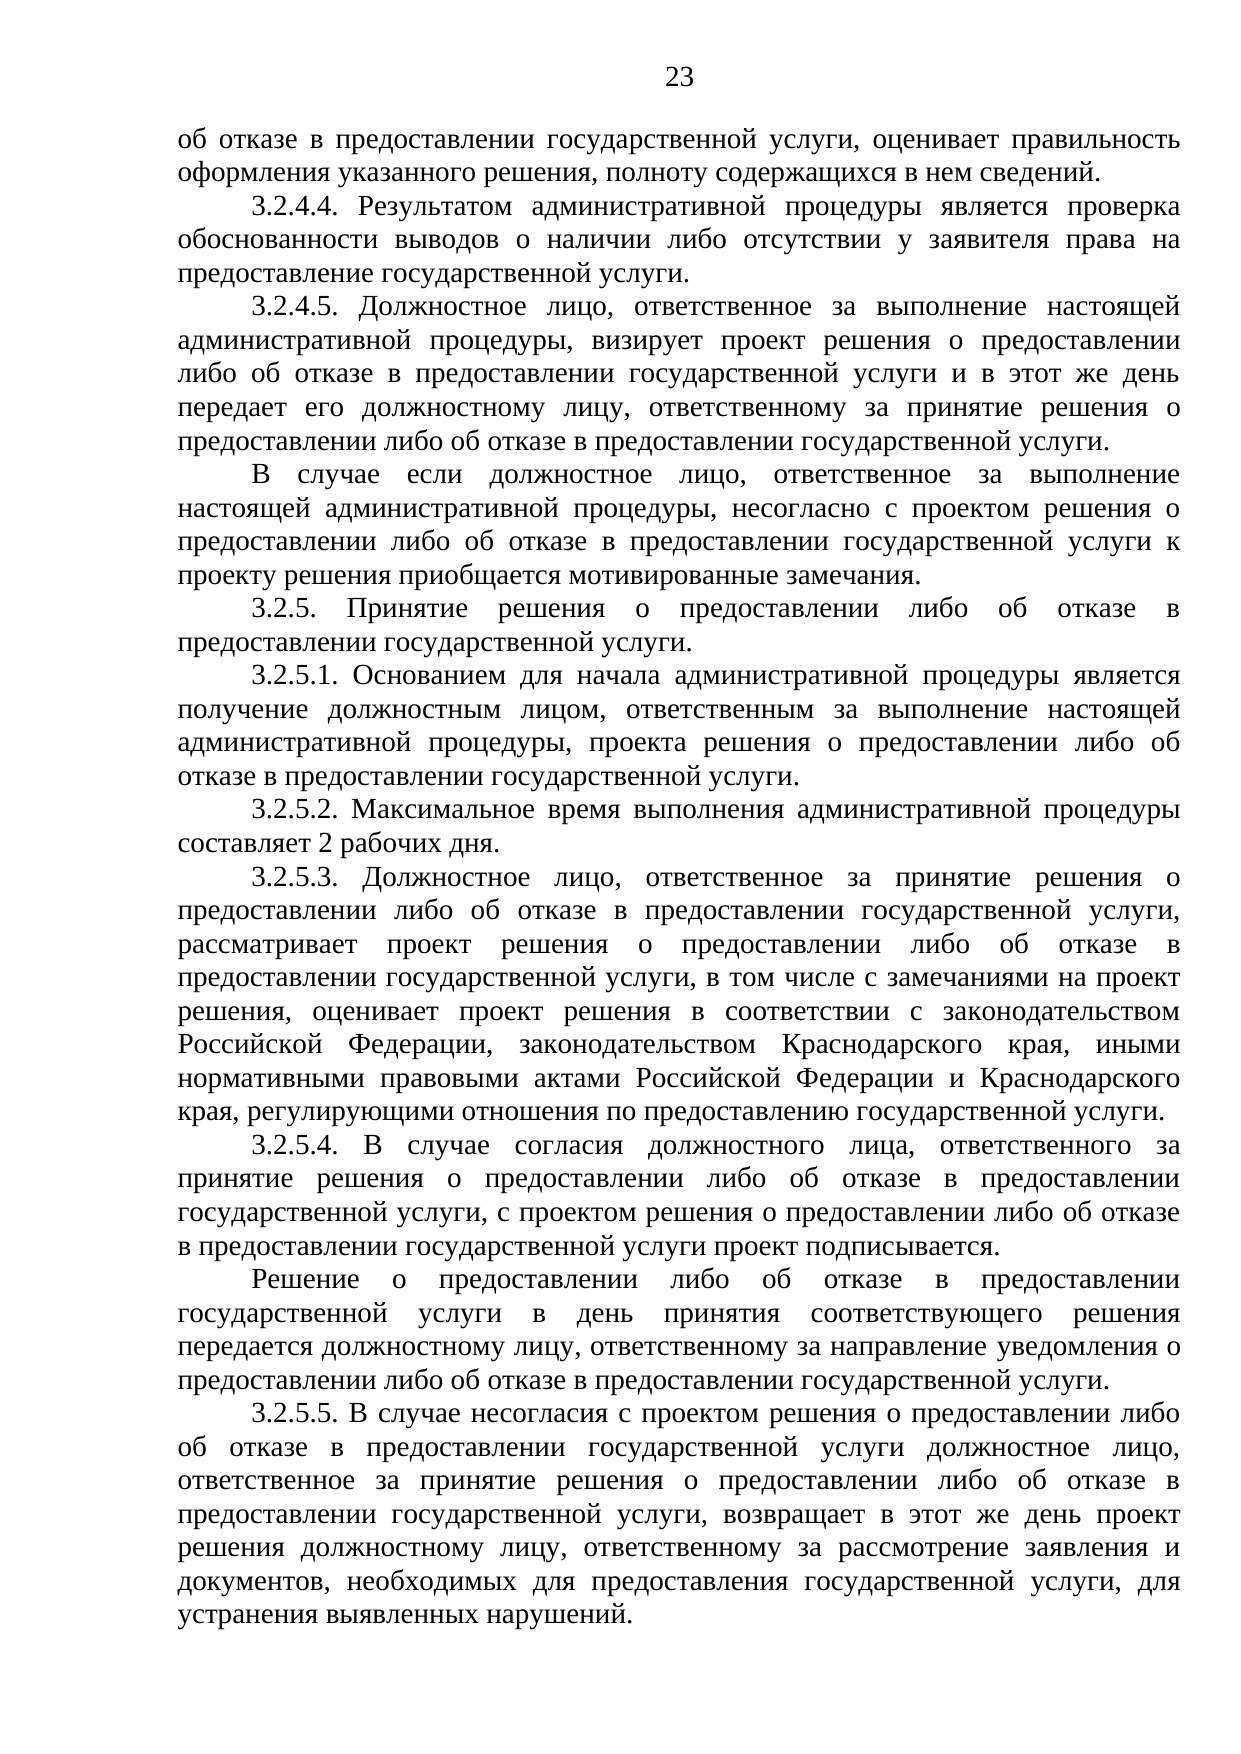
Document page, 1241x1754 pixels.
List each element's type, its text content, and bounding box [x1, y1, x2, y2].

text 3.2.5.2. Максимальное время выполнения административной процедуры составляет 2 рабочих дня. [177, 792, 1181, 859]
text 3.2.5.3. Должностное лицо, ответственное за принятие решения о предоставлении либо об отказе в предоставлении государственной услуги, рассматривает проект решения о предоставлении либо об отказе в предоставлении государственной услуги, в том числе с замечаниями на проект решения, оценивает проект решения в соответствии с законодательством Российской Федерации, законодательством Краснодарского края, иными нормативными правовыми актами Российской Федерации и Краснодарского края, регулирующими отношения по предоставлению государственной услуги. [177, 859, 1181, 1127]
text 3.2.4.4. Результатом административной процедуры является проверка обоснованности выводов о наличии либо отсутствии у заявителя права на предоставление государственной услуги. [177, 188, 1181, 288]
text 3.2.5.4. В случае согласия должностного лица, ответственного за принятие решения о предоставлении либо об отказе в предоставлении государственной услуги, с проектом решения о предоставлении либо об отказе в предоставлении государственной услуги проект подписывается. [177, 1127, 1181, 1261]
text 3.2.4.5. Должностное лицо, ответственное за выполнение настоящей административной процедуры, визирует проект решения о предоставлении либо об отказе в предоставлении государственной услуги и в этот же день передает его должностному лицу, ответственному за принятие решения о предоставлении либо об отказе в предоставлении государственной услуги. [177, 288, 1181, 456]
text 3.2.5.1. Основанием для начала административной процедуры является получение должностным лицом, ответственным за выполнение настоящей административной процедуры, проекта решения о предоставлении либо об отказе в предоставлении государственной услуги. [177, 657, 1181, 792]
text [177, 121, 1181, 188]
text Решение о предоставлении либо об отказе в предоставлении государственной услуги в день принятия соответствующего решения передается должностному лицу, ответственному за направление уведомления о предоставлении либо об отказе в предоставлении государственной услуги. [177, 1261, 1181, 1395]
text 3.2.5. Принятие решения о предоставлении либо об отказе в предоставлении государственной услуги. [177, 590, 1181, 657]
text В случае если должностное лицо, ответственное за выполнение настоящей административной процедуры, несогласно с проектом решения о предоставлении либо об отказе в предоставлении государственной услуги к проекту решения приобщается мотивированные замечания. [177, 456, 1181, 590]
text 3.2.5.5. В случае несогласия с проектом решения о предоставлении либо об отказе в предоставлении государственной услуги должностное лицо, ответственное за принятие решения о предоставлении либо об отказе в предоставлении государственной услуги, возвращает в этот же день проект решения должностному лицу, ответственному за рассмотрение заявления и документов, необходимых для предоставления государственной услуги, для устранения выявленных нарушений. [177, 1395, 1181, 1630]
